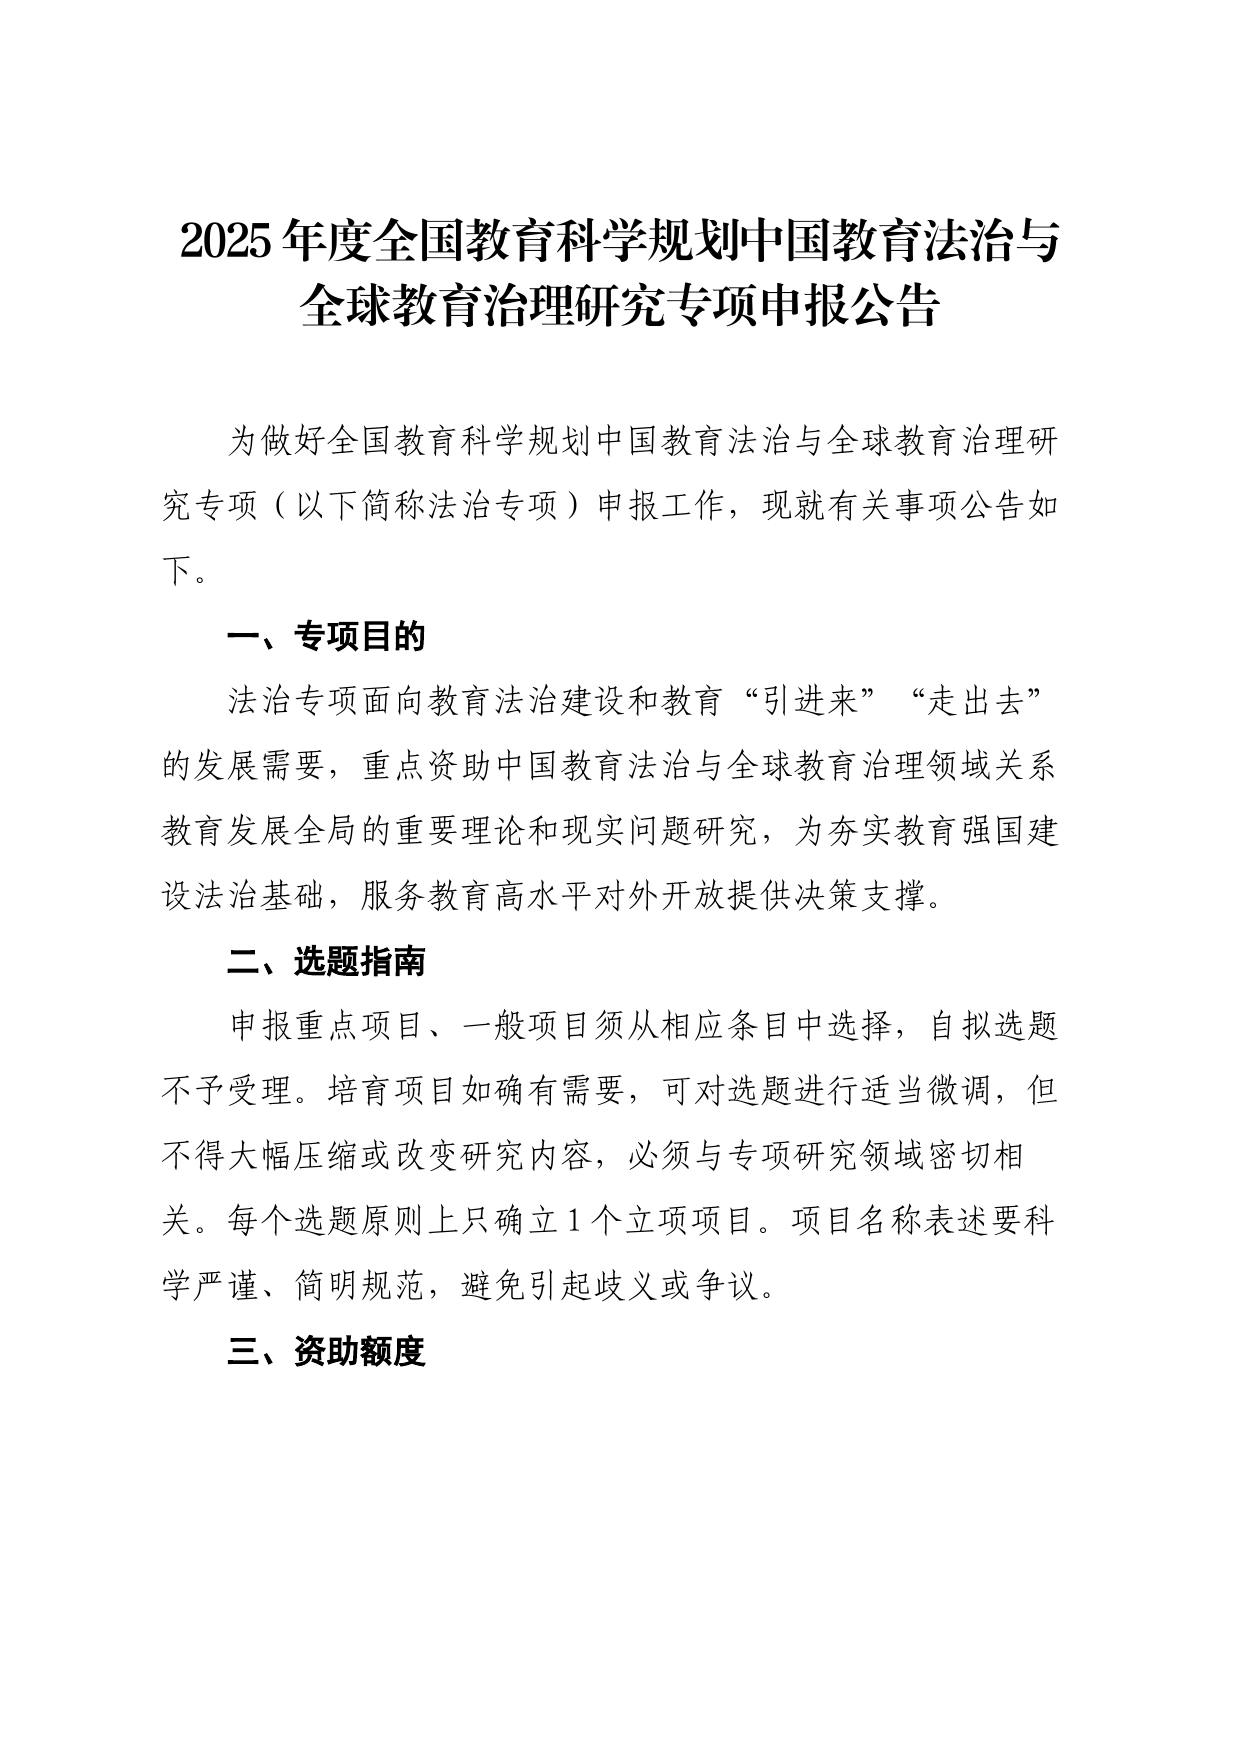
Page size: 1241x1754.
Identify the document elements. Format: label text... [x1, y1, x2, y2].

text 法治专项面向教育法治建设和教育“引进来”“走出去”的发展需要，重点资助中国教育法治与全球教育治理领域关系教育发展全局的重要理论和现实问题研究，为夯实教育强国建设法治基础，服务教育高水平对外开放提供决策支撑。 [159, 666, 1081, 926]
text 三、资助额度 [159, 1316, 1081, 1381]
text 一、专项目的 [159, 601, 1081, 666]
text 为做好全国教育科学规划中国教育法治与全球教育治理研究专项（以下简称法治专项）申报工作，现就有关事项公告如下。 [159, 406, 1081, 601]
text 2025年度全国教育科学规划中国教育法治与全球教育治理研究专项申报公告 [159, 211, 1081, 341]
text 申报重点项目、一般项目须从相应条目中选择，自拟选题不予受理。培育项目如确有需要，可对选题进行适当微调，但不得大幅压缩或改变研究内容，必须与专项研究领域密切相关。每个选题原则上只确立1个立项项目。项目名称表述要科学严谨、简明规范，避免引起歧义或争议。 [159, 991, 1081, 1316]
text 二、选题指南 [159, 926, 1081, 991]
